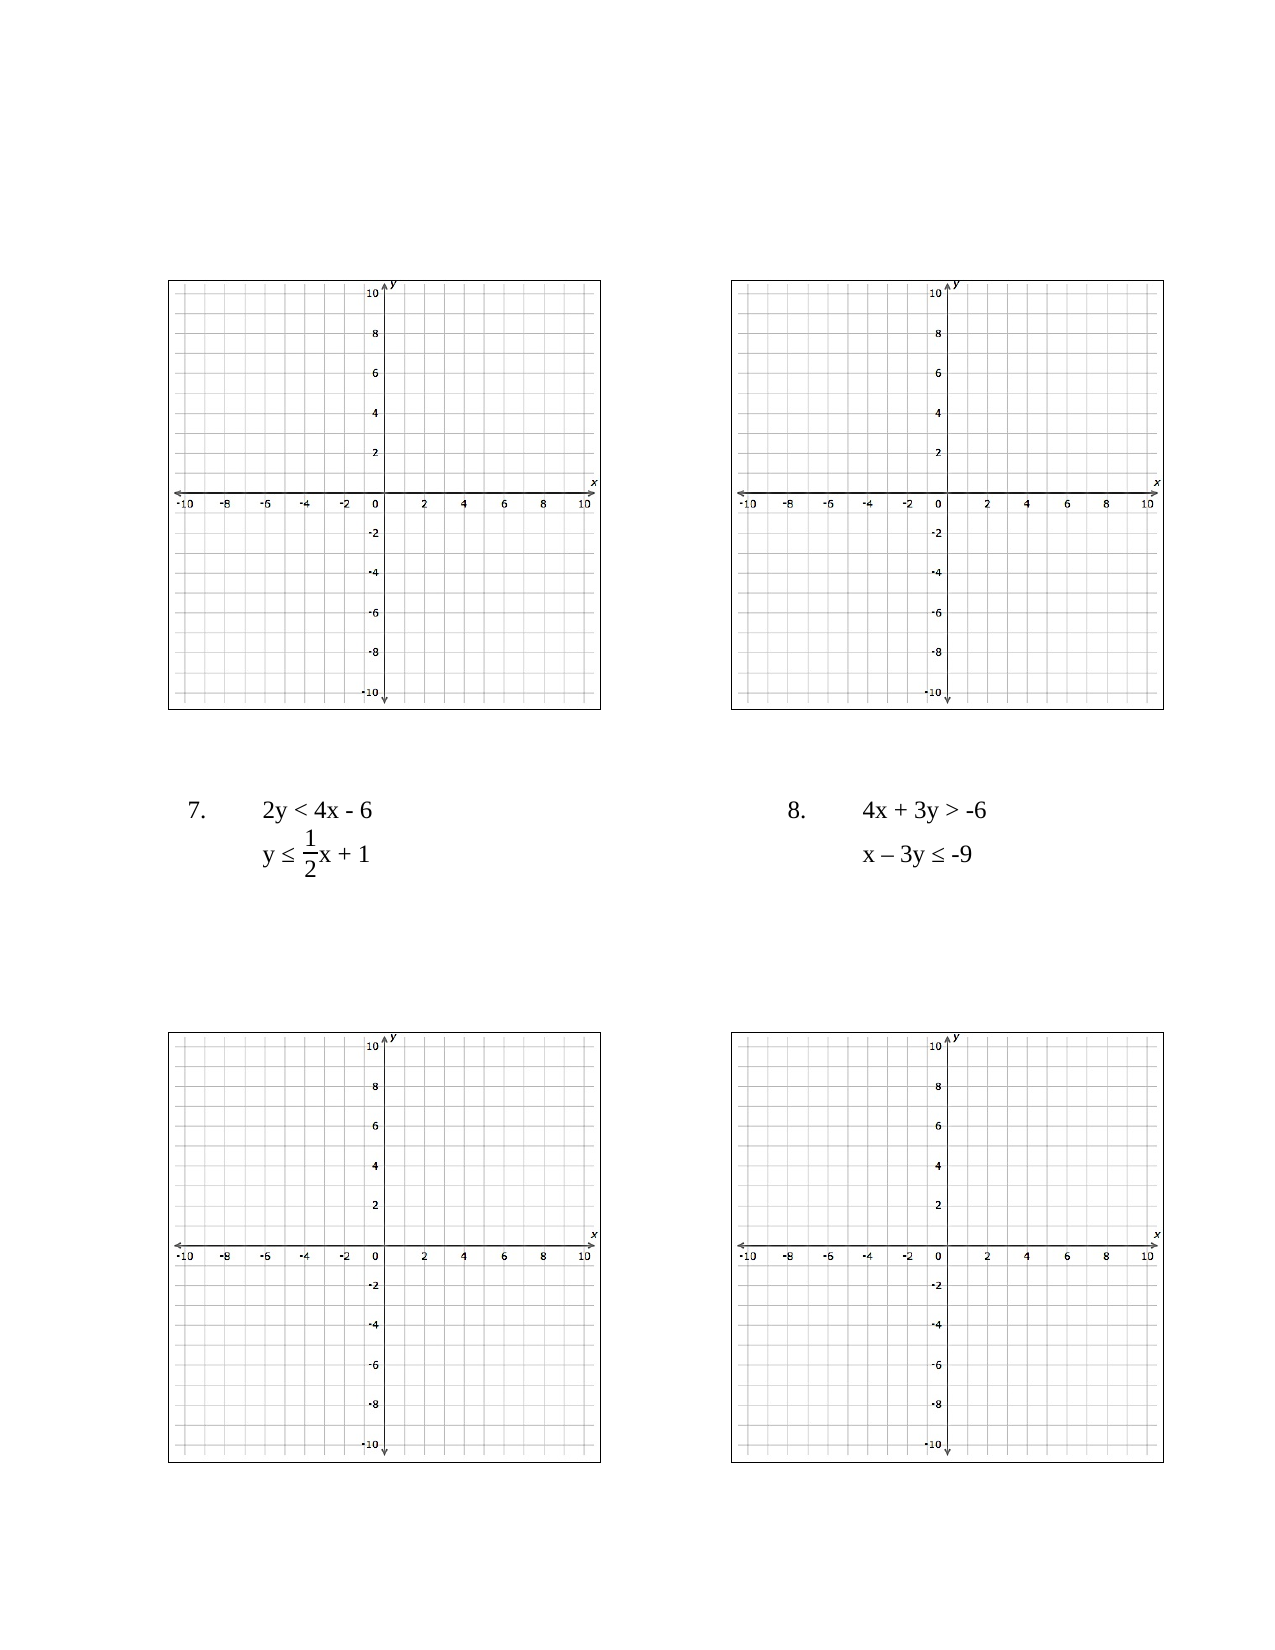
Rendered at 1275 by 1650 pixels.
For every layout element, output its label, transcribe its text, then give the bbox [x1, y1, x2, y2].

picture [732, 1033, 1163, 1462]
picture [169, 1033, 600, 1462]
text 7. 2y < 4x - 6 8. 4x + 3y > -6 [187, 796, 1087, 824]
picture [732, 281, 1163, 709]
text y ≤ x + 1 x – 3y ≤ -9 [187, 824, 1087, 883]
picture [169, 281, 600, 709]
